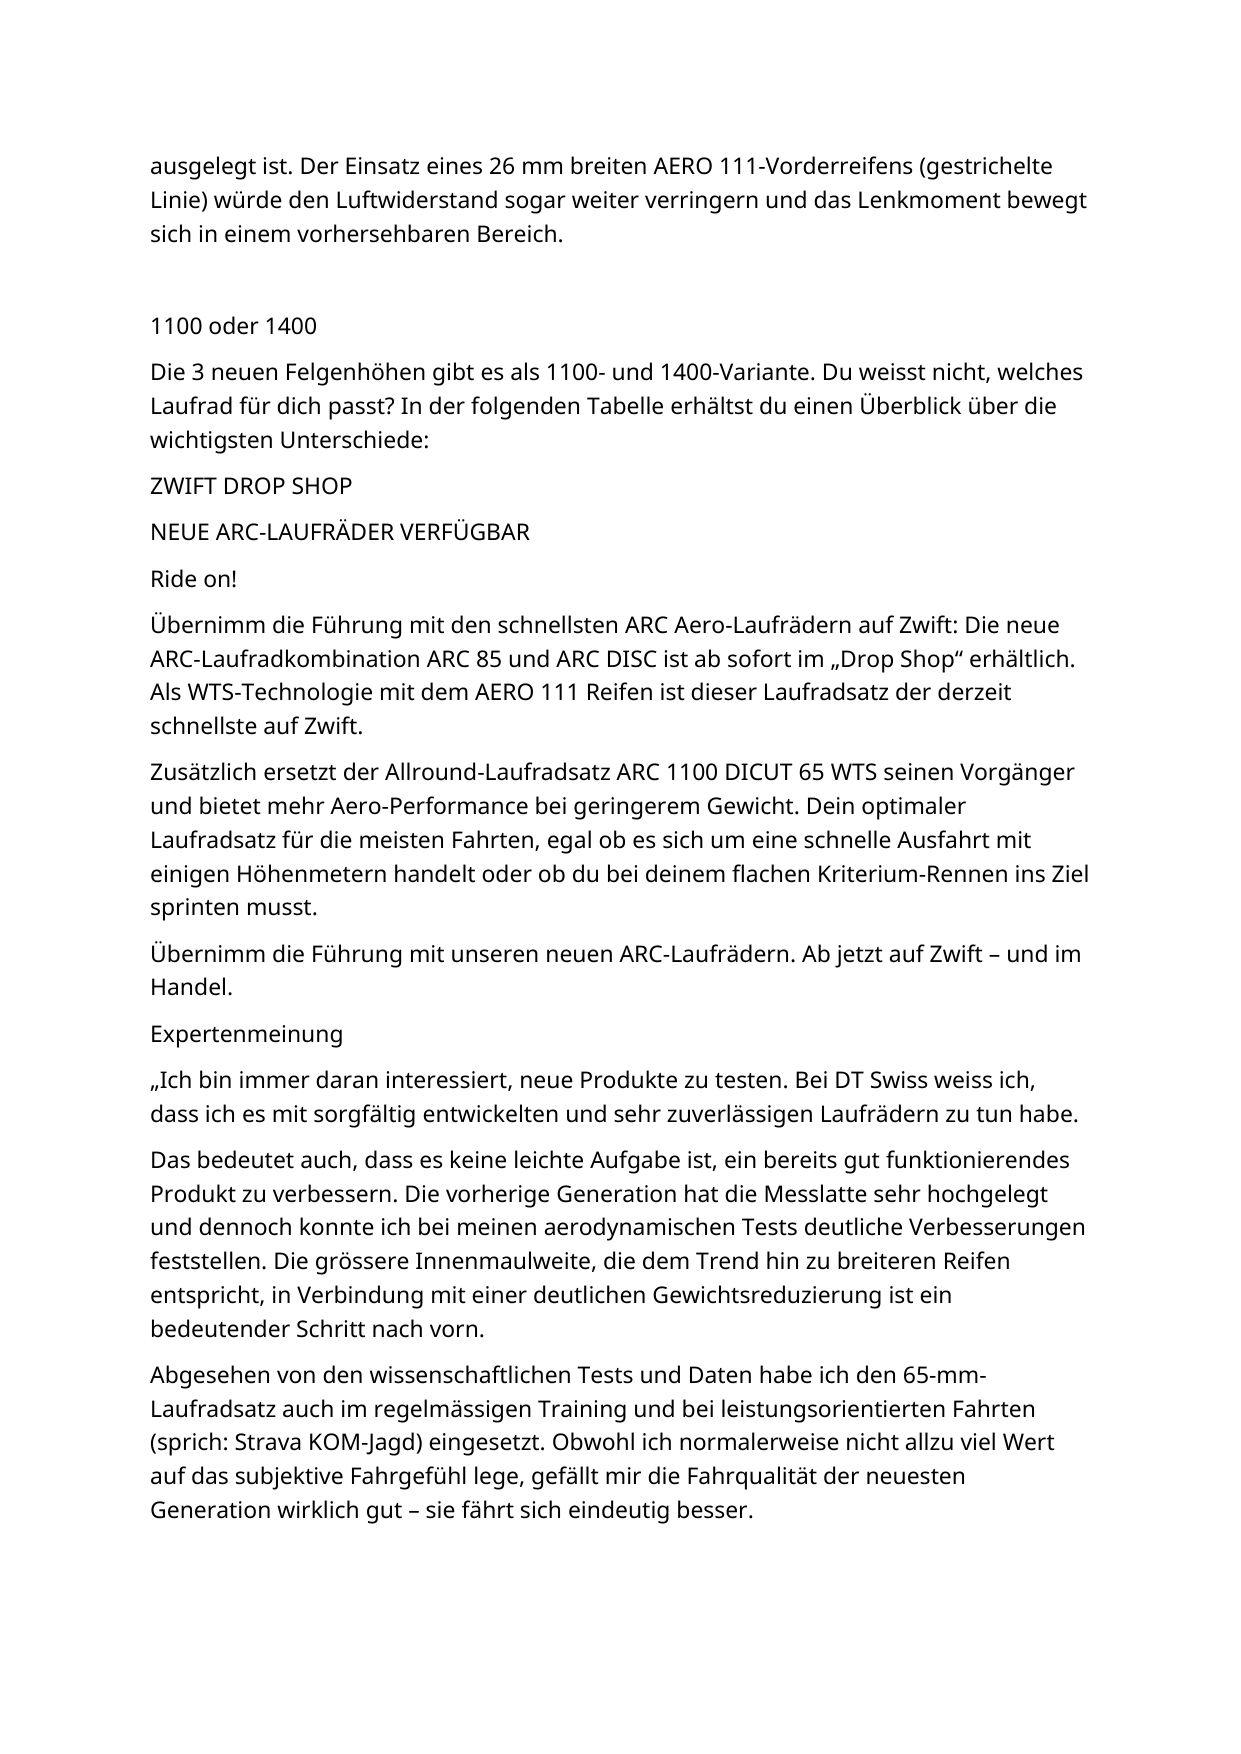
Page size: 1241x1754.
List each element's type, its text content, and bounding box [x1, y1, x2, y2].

text ZWIFT DROP SHOP [150, 470, 1090, 501]
text Ride on! [150, 562, 1090, 594]
text Expertenmeinung [150, 1017, 1090, 1049]
text Die 3 neuen Felgenhöhen gibt es als 1100- und 1400-Variante. Du weisst nicht, welches Laufrad für dich passt? In der folgenden Tabelle erhältst du einen Überblick über die wichtigsten Unterschiede: [150, 356, 1090, 455]
text Abgesehen von den wissenschaftlichen Tests und Daten habe ich den 65-mm-Laufradsatz auch im regelmässigen Training und bei leistungsorientierten Fahrten (sprich: Strava KOM-Jagd) eingesetzt. Obwohl ich normalerweise nicht allzu viel Wert auf das subjektive Fahrgefühl lege, gefällt mir die Fahrqualität der neuesten Generation wirklich gut – sie fährt sich eindeutig besser. [150, 1359, 1090, 1525]
text Übernimm die Führung mit den schnellsten ARC Aero-Laufrädern auf Zwift: Die neue ARC-Laufradkombination ARC 85 und ARC DISC ist ab sofort im „Drop Shop“ erhältlich. Als WTS-Technologie mit dem AERO 111 Reifen ist dieser Laufradsatz der derzeit schnellste auf Zwift. [150, 609, 1090, 741]
text „Ich bin immer daran interessiert, neue Produkte zu testen. Bei DT Swiss weiss ich, dass ich es mit sorgfältig entwickelten und sehr zuverlässigen Laufrädern zu tun habe. [150, 1064, 1090, 1129]
text Übernimm die Führung mit unseren neuen ARC-Laufrädern. Ab jetzt auf Zwift – und im Handel. [150, 937, 1090, 1002]
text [150, 150, 1090, 249]
text Das bedeutet auch, dass es keine leichte Aufgabe ist, ein bereits gut funktionierendes Produkt zu verbessern. Die vorherige Generation hat die Messlatte sehr hochgelegt und dennoch konnte ich bei meinen aerodynamischen Tests deutliche Verbesserungen feststellen. Die grössere Innenmaulweite, die dem Trend hin zu breiteren Reifen entspricht, in Verbindung mit einer deutlichen Gewichtsreduzierung ist ein bedeutender Schritt nach vorn. [150, 1144, 1090, 1344]
text NEUE ARC-LAUFRÄDER VERFÜGBAR [150, 516, 1090, 547]
text Zusätzlich ersetzt der Allround-Laufradsatz ARC 1100 DICUT 65 WTS seinen Vorgänger und bietet mehr Aero-Performance bei geringerem Gewicht. Dein optimaler Laufradsatz für die meisten Fahrten, egal ob es sich um eine schnelle Ausfahrt mit einigen Höhenmetern handelt oder ob du bei deinem flachen Kriterium-Rennen ins Ziel sprinten musst. [150, 756, 1090, 922]
text 1100 oder 1400 [150, 310, 1090, 341]
